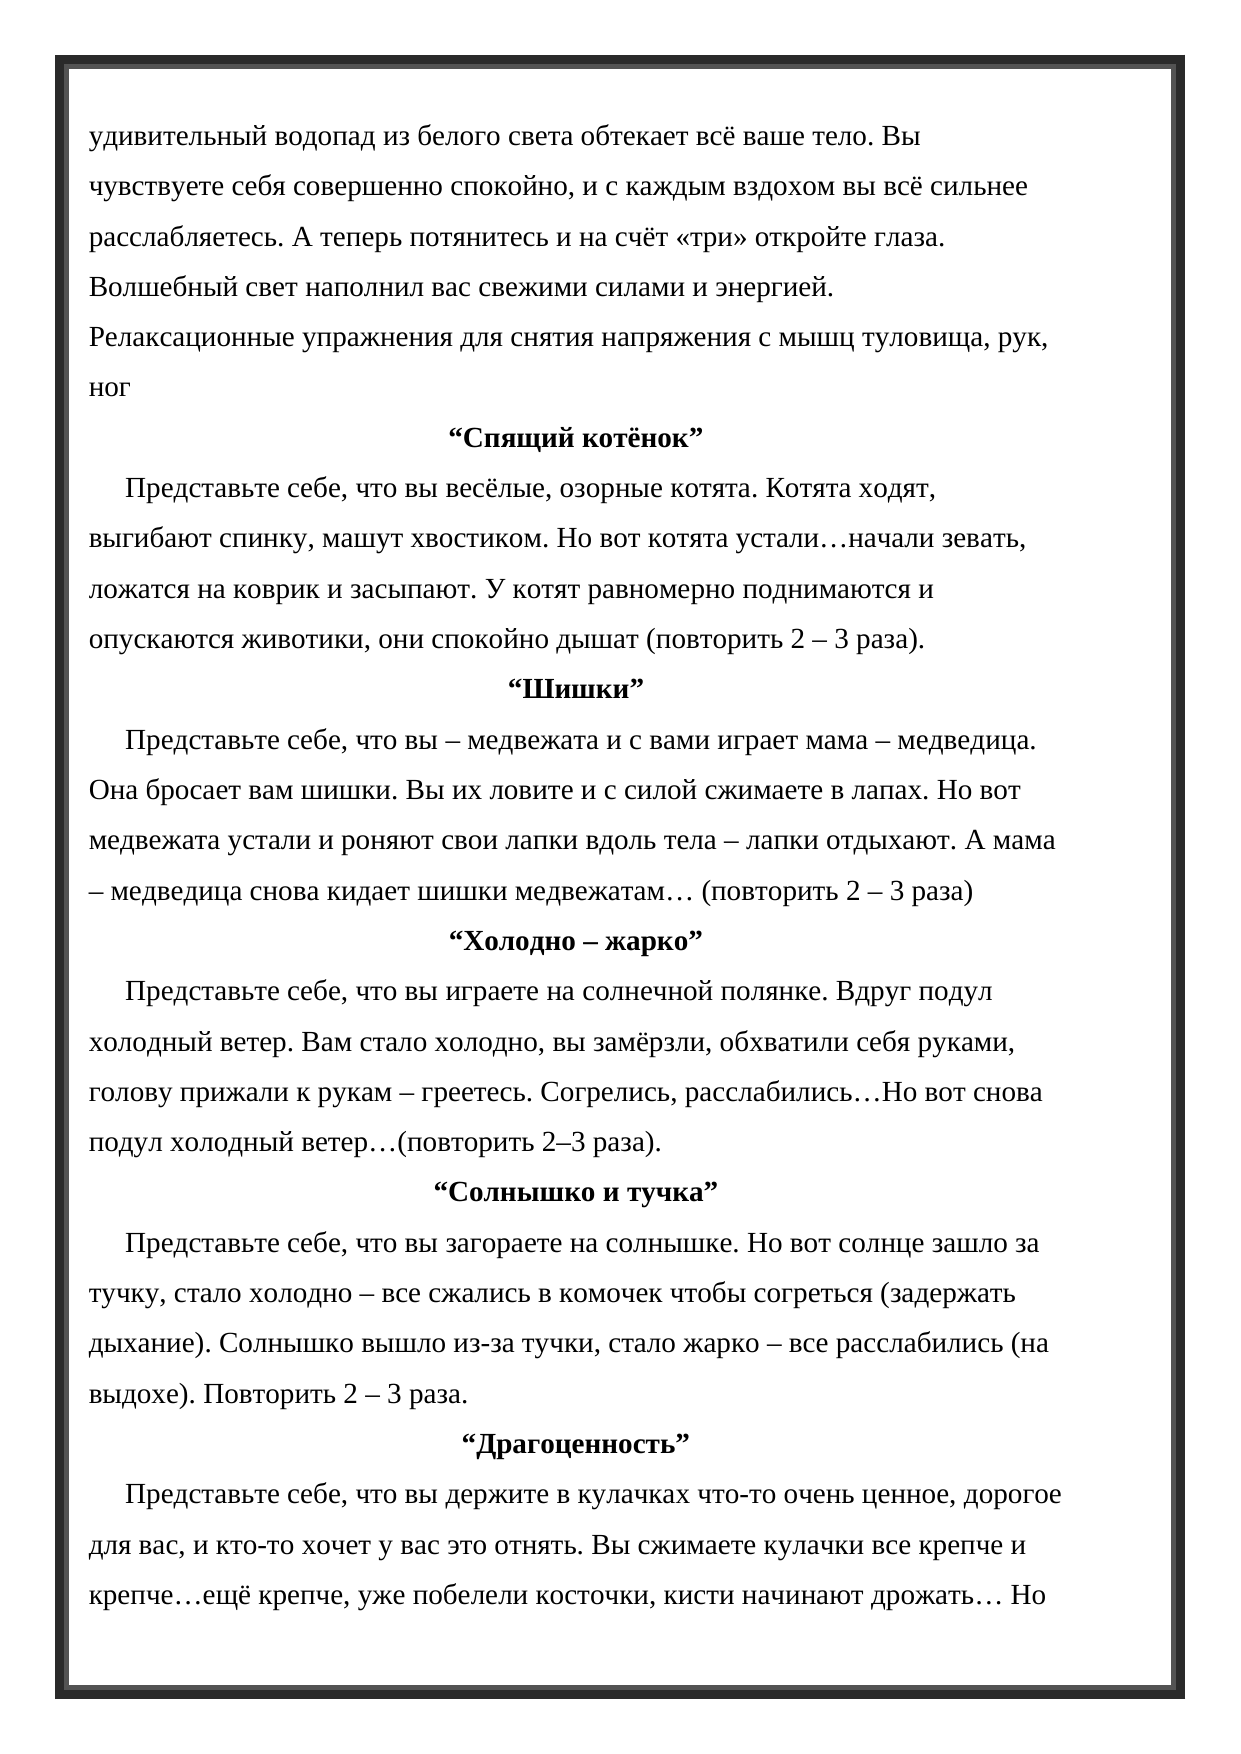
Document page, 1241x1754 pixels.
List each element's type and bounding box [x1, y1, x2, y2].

table_header [89, 118, 1063, 1611]
